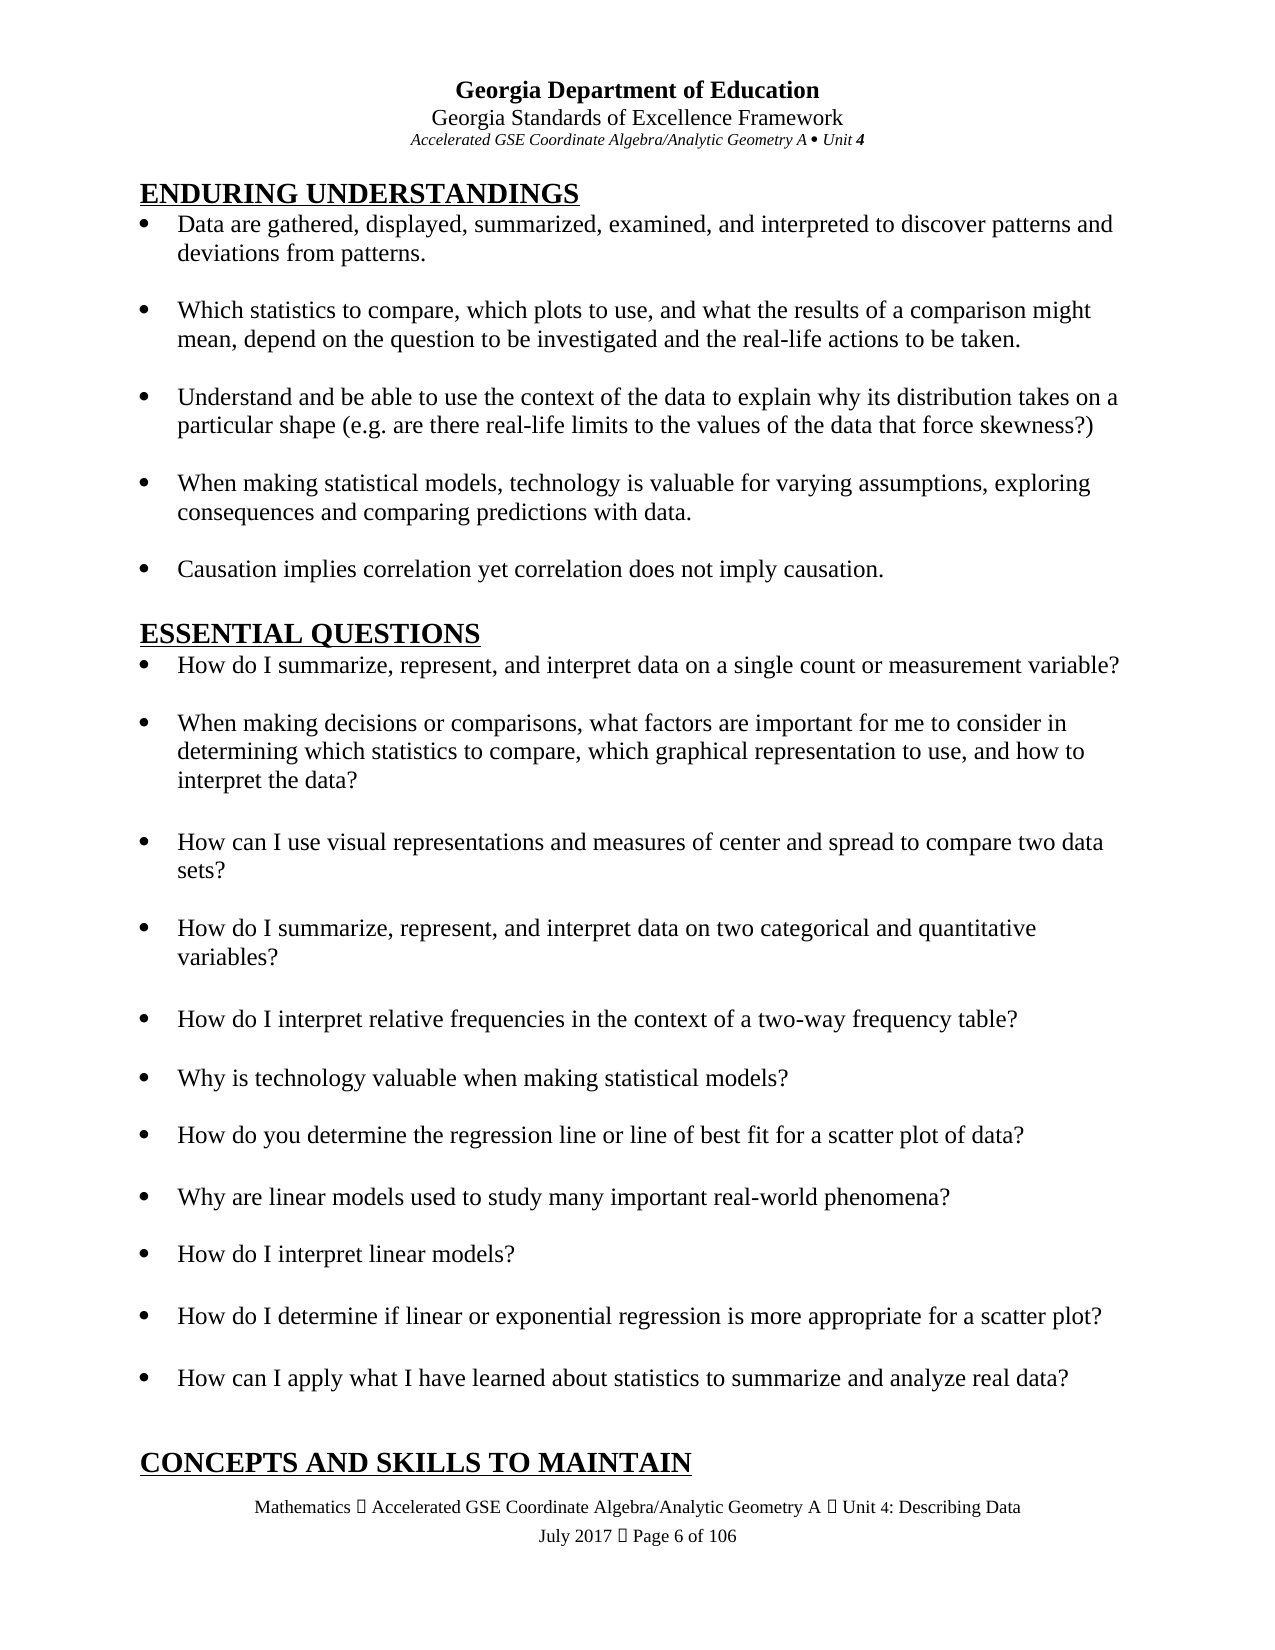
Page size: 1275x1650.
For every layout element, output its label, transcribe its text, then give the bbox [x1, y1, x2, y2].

subtitle CONCEPTS AND SKILLS TO MAINTAIN [139, 1446, 1135, 1479]
list How do I determine if linear or exponential regression is more appropriate for a scatter plot? [139, 1301, 1135, 1330]
list How do I summarize, represent, and interpret data on a single count or measurement variable? [139, 650, 1135, 679]
list Why are linear models used to study many important real-world phenomena? [139, 1182, 1135, 1211]
list When making statistical models, technology is valuable for varying assumptions, exploring consequences and comparing predictions with data. [139, 468, 1135, 526]
list Understand and be able to use the context of the data to explain why its distribution takes on a particular shape (e.g. are there real-life limits to the values of the data that force skewness?) [139, 382, 1135, 439]
list Which statistics to compare, which plots to use, and what the results of a comparison might mean, depend on the question to be investigated and the real-life actions to be taken. [139, 296, 1135, 353]
list Why is technology valuable when making statistical models? [139, 1063, 1135, 1091]
subtitle ESSENTIAL QUESTIONS [139, 617, 1135, 650]
list Data are gathered, displayed, summarized, examined, and interpreted to discover patterns and deviations from patterns. [139, 209, 1135, 267]
list How do I summarize, represent, and interpret data on two categorical and quantitative variables? [139, 913, 1135, 971]
list How can I apply what I have learned about statistics to summarize and analyze real data? [139, 1363, 1135, 1392]
list How can I use visual representations and measures of center and spread to compare two data sets? [139, 827, 1135, 884]
subtitle ENDURING UNDERSTANDINGS [139, 176, 1135, 209]
list Causation implies correlation yet correlation does not imply causation. [139, 554, 1135, 583]
list How do I interpret linear models? [139, 1239, 1135, 1268]
list How do I interpret relative frequencies in the context of a two-way frequency table? [139, 1004, 1135, 1032]
list When making decisions or comparisons, what factors are important for me to consider in determining which statistics to compare, which graphical representation to use, and how to interpret the data? [139, 708, 1135, 794]
list How do you determine the regression line or line of best fit for a scatter plot of data? [139, 1120, 1135, 1149]
